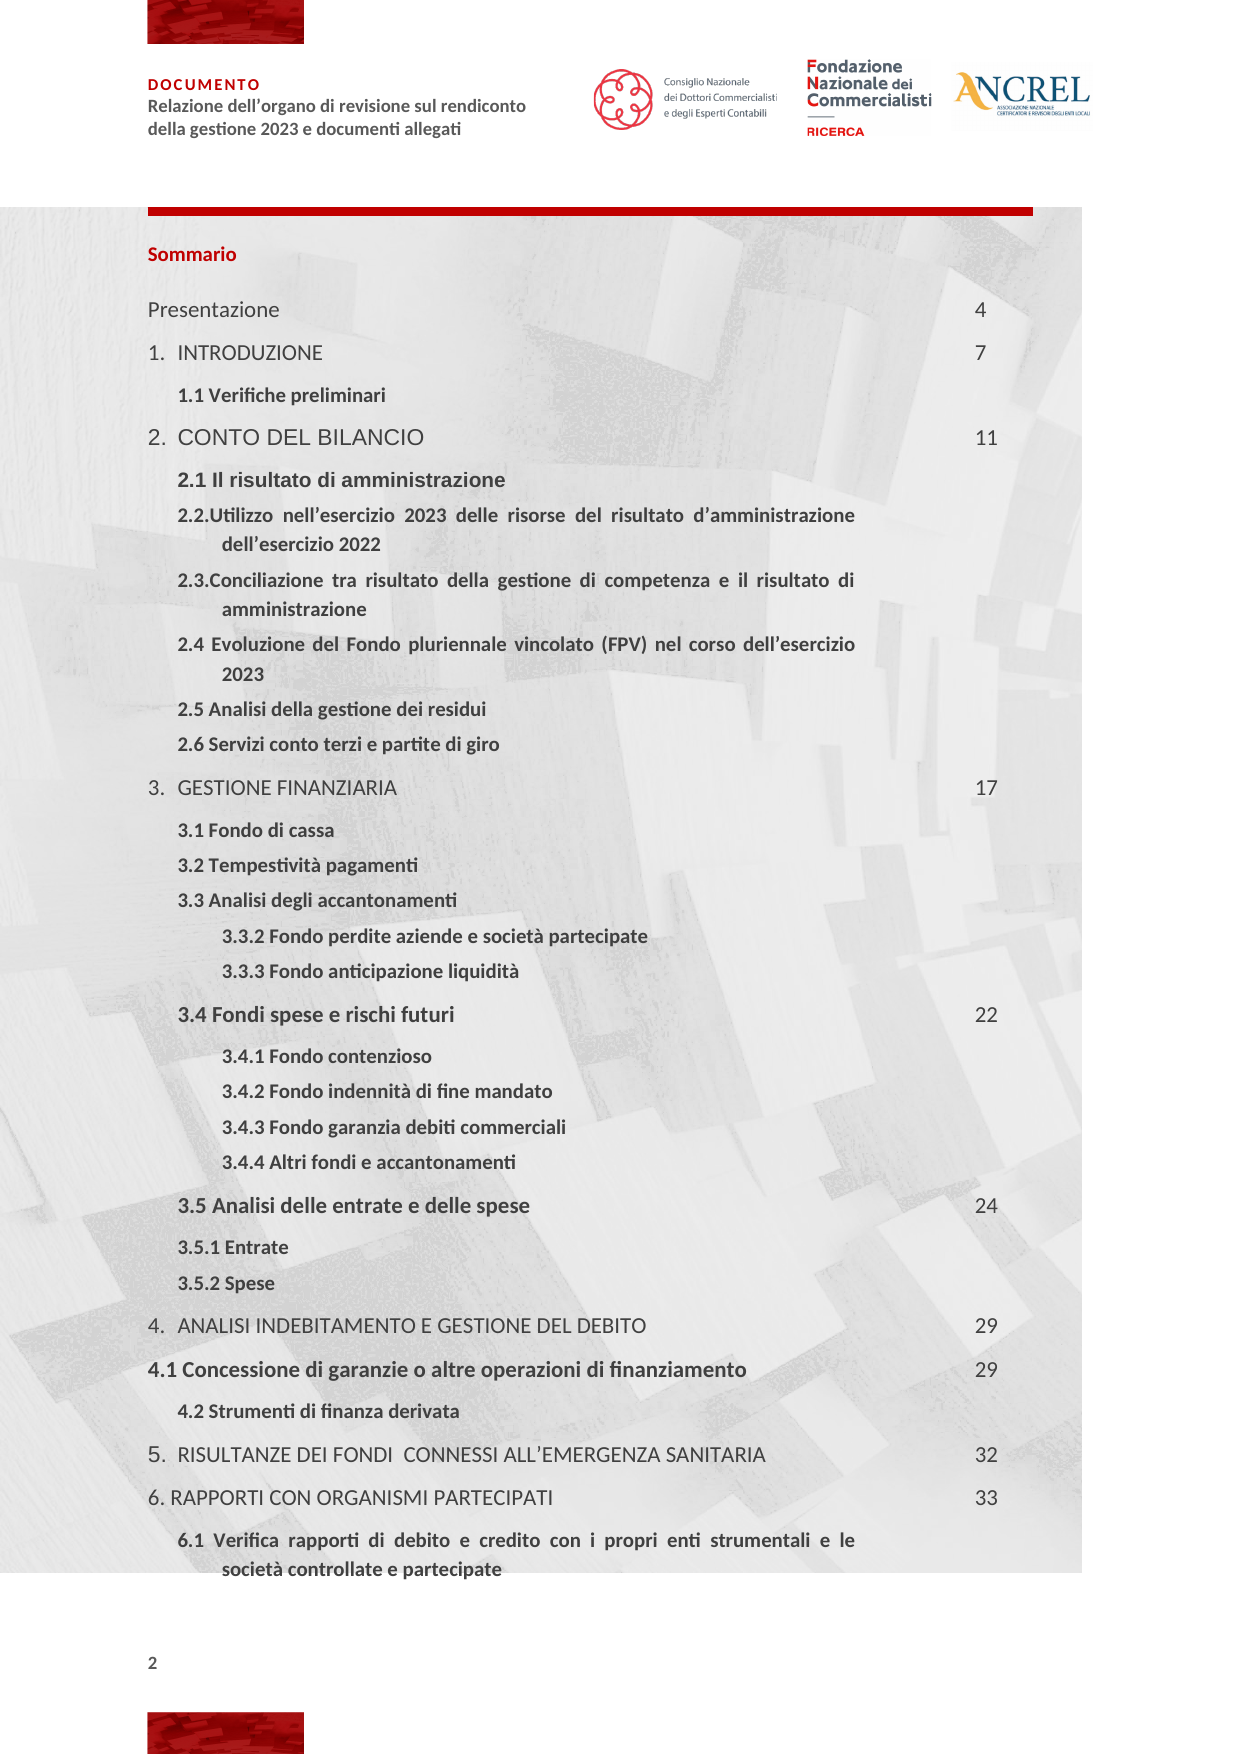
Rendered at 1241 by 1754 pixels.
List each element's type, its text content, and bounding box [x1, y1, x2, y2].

text 2. CONTO DEL BILANCIO 11 [148, 423, 1033, 451]
text 1.1 Verifiche preliminari 8 [177, 382, 856, 407]
text 3.5.2 Spese 26 [177, 1270, 856, 1295]
text 3.4.4 Altri fondi e accantonamenti 23 [222, 1149, 856, 1175]
picture [807, 59, 932, 136]
text 3.5 Analisi delle entrate e delle spese 24 [177, 1191, 1033, 1219]
text 2.1 Il risultato di amministrazione 11 [177, 467, 856, 492]
text 3.5.1 Entrate 24 [177, 1234, 856, 1260]
text 3.4.1 Fondo contenzioso 22 [222, 1043, 856, 1069]
text 2.4 Evoluzione del Fondo pluriennale vincolato (FPV) nel corso dell’esercizio 2023 14 [177, 632, 856, 686]
text 6. RAPPORTI CON ORGANISMI PARTECIPATI 33 [148, 1483, 1033, 1512]
text 3.1 Fondo di cassa 17 [177, 817, 856, 842]
text 3.4.3 Fondo garanzia debiti commerciali 23 [222, 1114, 856, 1139]
text 3.4.2 Fondo indennità di fine mandato 22 [222, 1079, 856, 1104]
text 6.1 Verifica rapporti di debito e credito con i propri enti strumentali e le società controllate e partecipate 33 [177, 1527, 856, 1581]
text 3.3.2 Fondo perdite aziende e società partecipate 20 [222, 923, 856, 948]
text 2.3.Conciliazione tra risultato della gestione di competenza e il risultato di amministrazione 13 [177, 567, 856, 622]
text Sommario [148, 216, 1033, 267]
picture [951, 62, 1094, 131]
text 3.2 Tempestività pagamenti 18 [177, 852, 856, 878]
text 4.2 Strumenti di finanza derivata 32 [177, 1398, 856, 1424]
text 2.5 Analisi della gestione dei residui 15 [177, 696, 856, 722]
text 3.3.3 Fondo anticipazione liquidità 21 [222, 958, 856, 984]
picture [148, 1713, 304, 1754]
text 3.4 Fondi spese e rischi futuri 22 [177, 1000, 1033, 1028]
text 3. GESTIONE FINANZIARIA 17 [148, 773, 1033, 801]
text 4. ANALISI INDEBITAMENTO E GESTIONE DEL DEBITO 29 [148, 1312, 1033, 1339]
text Presentazione 4 [148, 295, 1033, 323]
picture [148, 0, 304, 44]
text 5. RISULTANZE DEI FONDI CONNESSI ALL’EMERGENZA SANITARIA 32 [148, 1440, 1033, 1468]
picture [593, 69, 777, 130]
text 2.2.Utilizzo nell’esercizio 2023 delle risorse del risultato d’amministrazione dell’esercizio 2022 13 [177, 502, 856, 557]
text 4.1 Concessione di garanzie o altre operazioni di finanziamento 29 [148, 1355, 1033, 1383]
text 3.3 Analisi degli accantonamenti 19 [177, 888, 856, 913]
text 1. INTRODUZIONE 7 [148, 338, 1033, 366]
text 2.6 Servizi conto terzi e partite di giro 16 [177, 732, 856, 757]
